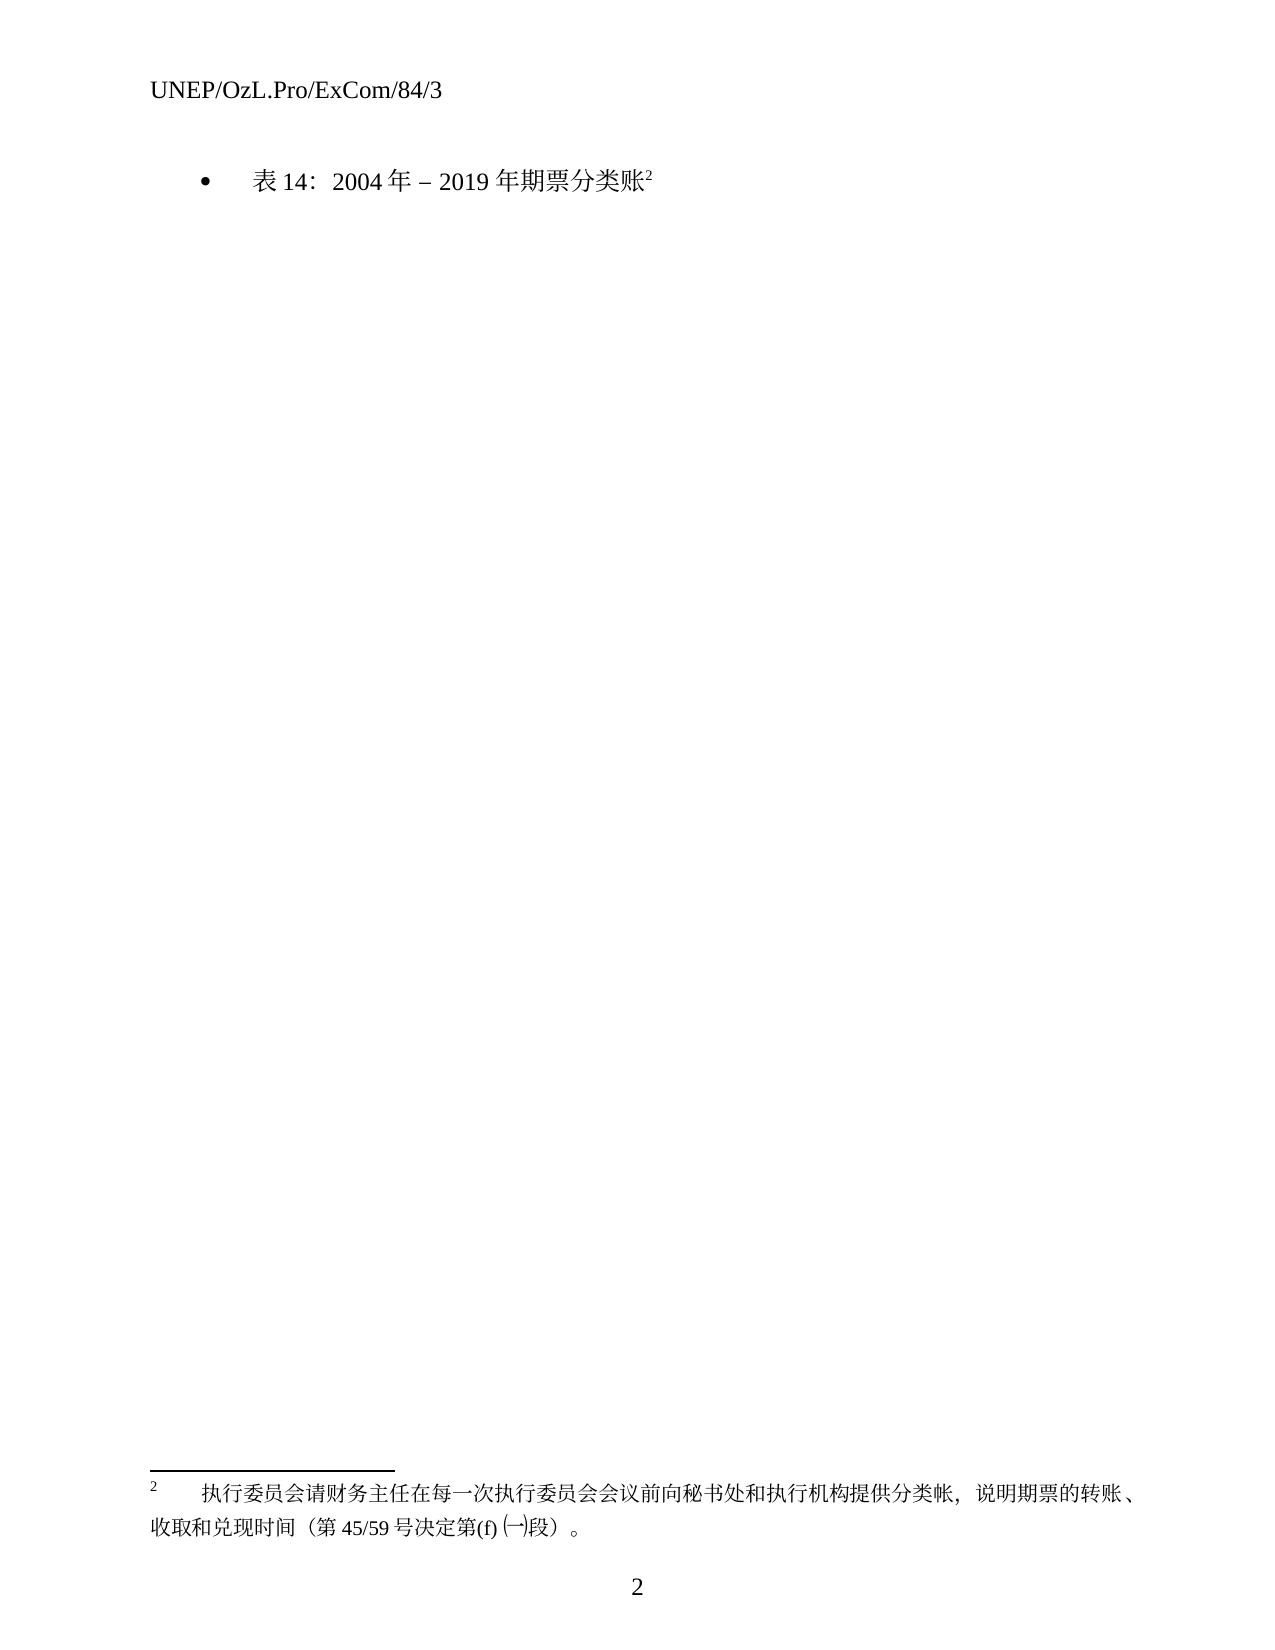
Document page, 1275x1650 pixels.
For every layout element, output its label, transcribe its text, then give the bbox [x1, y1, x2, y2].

list 表14：2004年 – 2019 年期票分类账 [201, 161, 1125, 197]
